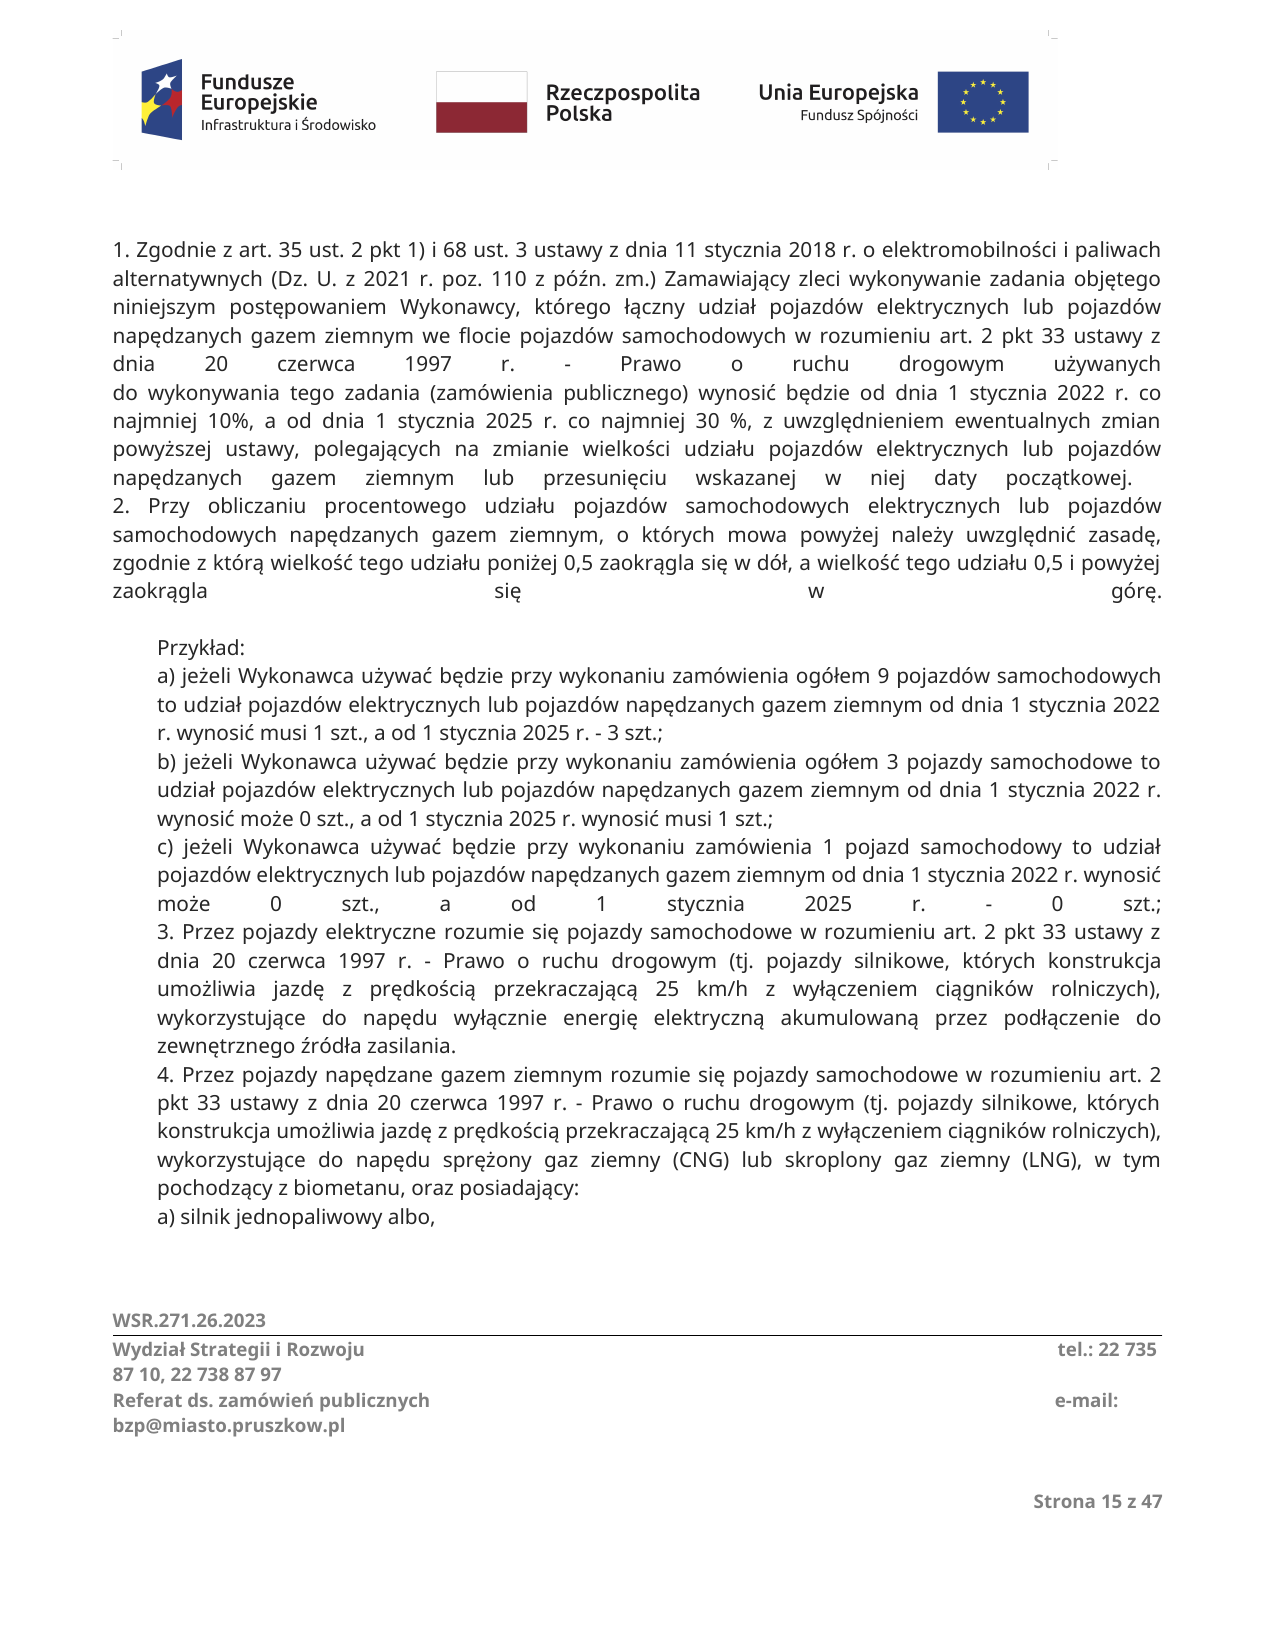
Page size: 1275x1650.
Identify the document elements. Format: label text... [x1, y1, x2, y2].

text Przykład: a) jeżeli Wykonawca używać będzie przy wykonaniu zamówienia ogółem 9 pojazdów samochodowych to udział pojazdów elektrycznych lub pojazdów napędzanych gazem ziemnym od dnia 1 stycznia 2022 r. wynosić musi 1 szt., a od 1 stycznia 2025 r. - 3 szt.; [157, 633, 1162, 747]
picture [112, 30, 1058, 170]
text b) jeżeli Wykonawca używać będzie przy wykonaniu zamówienia ogółem 3 pojazdy samochodowe to udział pojazdów elektrycznych lub pojazdów napędzanych gazem ziemnym od dnia 1 stycznia 2022 r. wynosić może 0 szt., a od 1 stycznia 2025 r. wynosić musi 1 szt.; [157, 747, 1162, 832]
text 1. Zgodnie z art. 35 ust. 2 pkt 1) i 68 ust. 3 ustawy z dnia 11 stycznia 2018 r. o elektromobilności i paliwach alternatywnych (Dz. U. z 2021 r. poz. 110 z późn. zm.) Zamawiający zleci wykonywanie zadania objętego niniejszym postępowaniem Wykonawcy, którego łączny udział pojazdów elektrycznych lub pojazdów napędzanych gazem ziemnym we flocie pojazdów samochodowych w rozumieniu art. 2 pkt 33 ustawy z dnia 20 czerwca 1997 r. - Prawo o ruchu drogowym używanych do wykonywania tego zadania (zamówienia publicznego) wynosić będzie od dnia 1 stycznia 2022 r. co najmniej 10%, a od dnia 1 stycznia 2025 r. co najmniej 30 %, z uwzględnieniem ewentualnych zmian powyższej ustawy, polegających na zmianie wielkości udziału pojazdów elektrycznych lub pojazdów napędzanych gazem ziemnym lub przesunięciu wskazanej w niej daty początkowej. 2. Przy obliczaniu procentowego udziału pojazdów samochodowych elektrycznych lub pojazdów samochodowych napędzanych gazem ziemnym, o których mowa powyżej należy uwzględnić zasadę, zgodnie z którą wielkość tego udziału poniżej 0,5 zaokrągla się w dół, a wielkość tego udziału 0,5 i powyżej zaokrągla się w górę. [112, 235, 1162, 633]
text 4. Przez pojazdy napędzane gazem ziemnym rozumie się pojazdy samochodowe w rozumieniu art. 2 pkt 33 ustawy z dnia 20 czerwca 1997 r. - Prawo o ruchu drogowym (tj. pojazdy silnikowe, których konstrukcja umożliwia jazdę z prędkością przekraczającą 25 km/h z wyłączeniem ciągników rolniczych), wykorzystujące do napędu sprężony gaz ziemny (CNG) lub skroplony gaz ziemny (LNG), w tym pochodzący z biometanu, oraz posiadający: [157, 1060, 1162, 1202]
text c) jeżeli Wykonawca używać będzie przy wykonaniu zamówienia 1 pojazd samochodowy to udział pojazdów elektrycznych lub pojazdów napędzanych gazem ziemnym od dnia 1 stycznia 2022 r. wynosić może 0 szt., a od 1 stycznia 2025 r. - 0 szt.; 3. Przez pojazdy elektryczne rozumie się pojazdy samochodowe w rozumieniu art. 2 pkt 33 ustawy z dnia 20 czerwca 1997 r. - Prawo o ruchu drogowym (tj. pojazdy silnikowe, których konstrukcja umożliwia jazdę z prędkością przekraczającą 25 km/h z wyłączeniem ciągników rolniczych), wykorzystujące do napędu wyłącznie energię elektryczną akumulowaną przez podłączenie do zewnętrznego źródła zasilania. [157, 832, 1162, 1060]
text a) silnik jednopaliwowy albo, [157, 1202, 1162, 1230]
